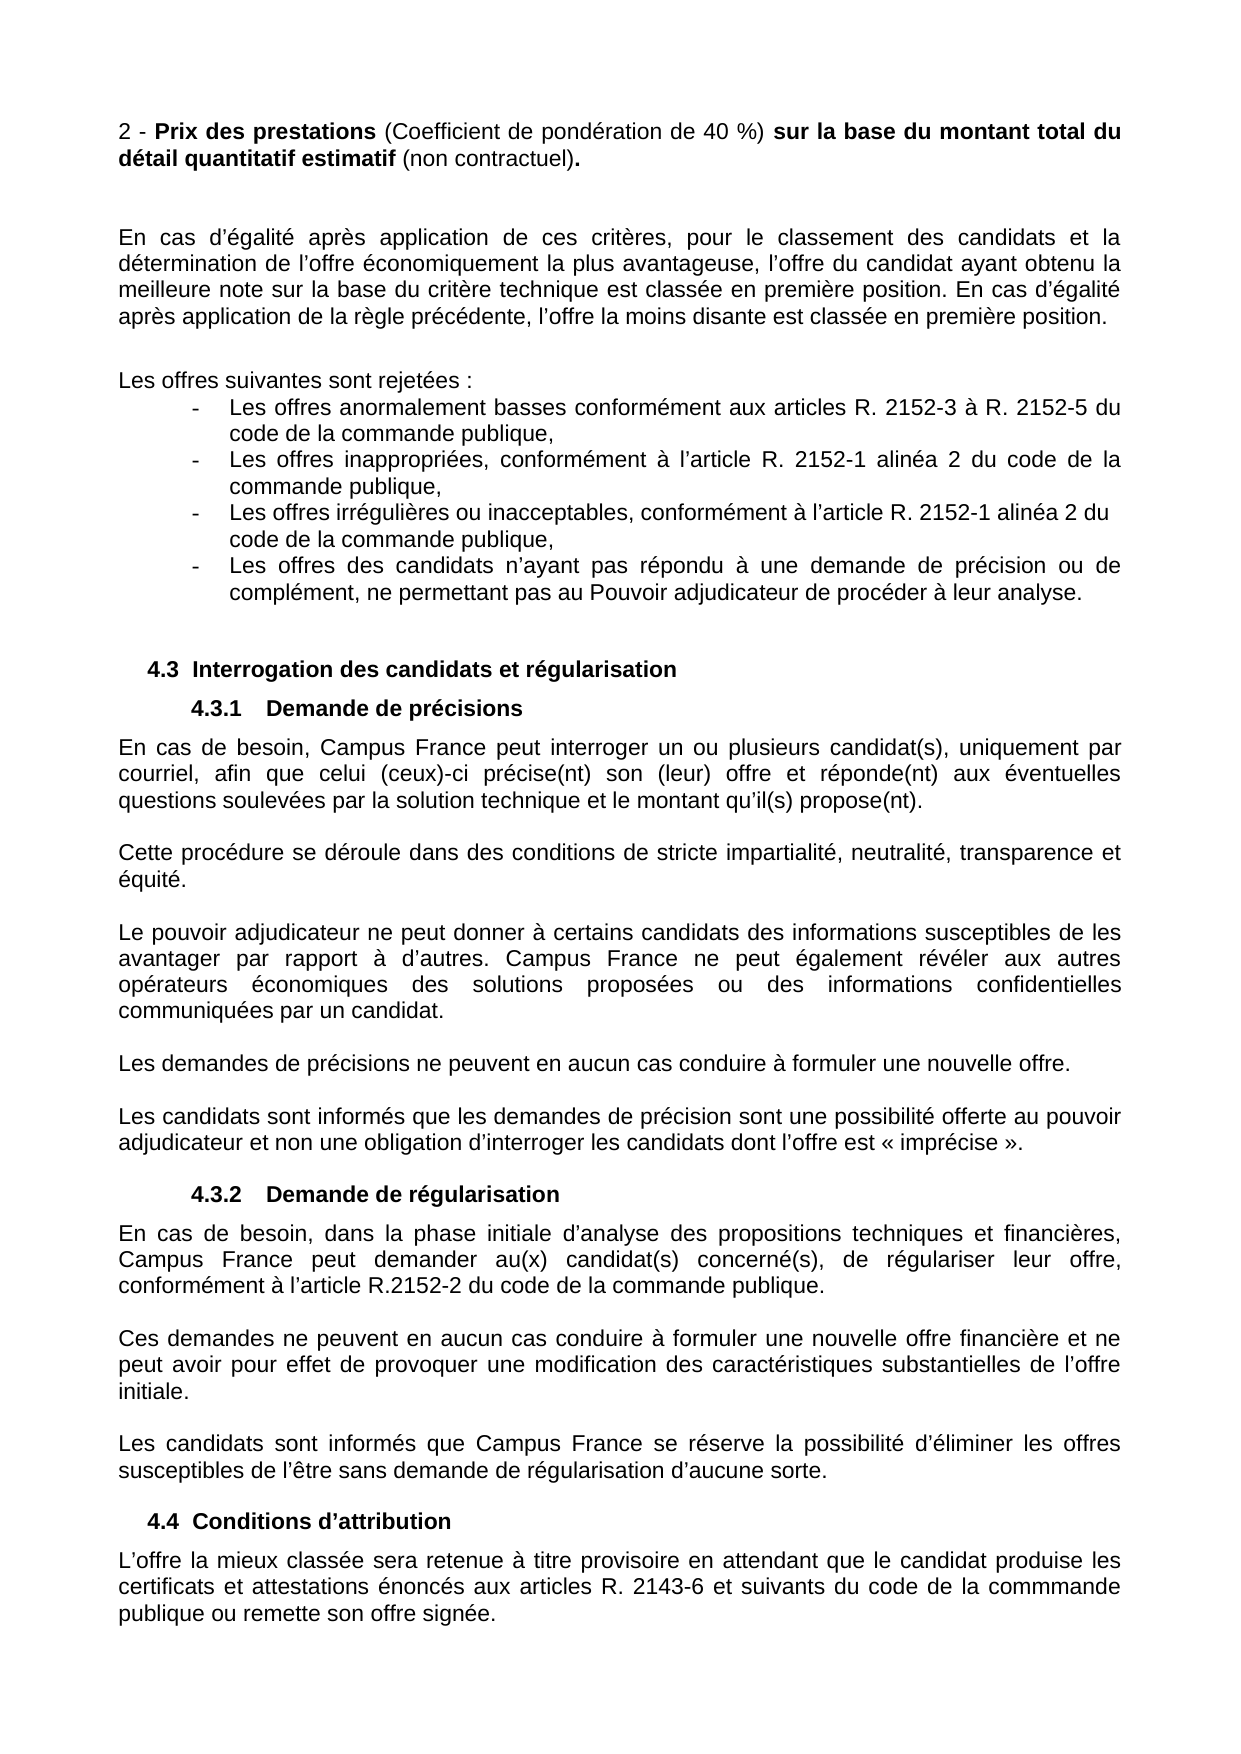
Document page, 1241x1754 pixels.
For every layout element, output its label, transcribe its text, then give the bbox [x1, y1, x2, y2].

text Ces demandes ne peuvent en aucun cas conduire à formuler une nouvelle offre financière et ne peut avoir pour effet de provoquer une modification des caractéristiques substantielles de l’offre initiale. [118, 1325, 1122, 1404]
list Les offres des candidats n’ayant pas répondu à une demande de précision ou de complément, ne permettant pas au Pouvoir adjudicateur de procéder à leur analyse. [192, 552, 1122, 605]
text L’offre la mieux classée sera retenue à titre provisoire en attendant que le candidat produise les certificats et attestations énoncés aux articles R. 2143-6 et suivants du code de la commmande publique ou remette son offre signée. [118, 1547, 1122, 1626]
text 2 - Prix des prestations (Coefficient de pondération de 40 %) sur la base du montant total du détail quantitatif estimatif (non contractuel). [118, 118, 1122, 171]
subtitle Demande de précisions [118, 695, 1122, 721]
list Les offres irrégulières ou inacceptables, conformément à l’article R. 2152-1 alinéa 2 du code de la commande publique, [192, 499, 1122, 552]
text Cette procédure se déroule dans des conditions de stricte impartialité, neutralité, transparence et équité. [118, 839, 1122, 892]
list Les offres anormalement basses conformément aux articles R. 2152-3 à R. 2152-5 du code de la commande publique, [192, 394, 1122, 446]
text Les offres suivantes sont rejetées : [118, 367, 1122, 394]
text Le pouvoir adjudicateur ne peut donner à certains candidats des informations susceptibles de les avantager par rapport à d’autres. Campus France ne peut également révéler aux autres opérateurs économiques des solutions proposées ou des informations confidentielles communiquées par un candidat. [118, 918, 1122, 1024]
list Interrogation des candidats et régularisation [147, 656, 1122, 683]
text En cas de besoin, Campus France peut interroger un ou plusieurs candidat(s), uniquement par courriel, afin que celui (ceux)-ci précise(nt) son (leur) offre et réponde(nt) aux éventuelles questions soulevées par la solution technique et le montant qu’il(s) propose(nt). [118, 734, 1122, 813]
text Les demandes de précisions ne peuvent en aucun cas conduire à formuler une nouvelle offre. [118, 1050, 1122, 1077]
text Les candidats sont informés que Campus France se réserve la possibilité d’éliminer les offres susceptibles de l’être sans demande de régularisation d’aucune sorte. [118, 1430, 1122, 1483]
text En cas d’égalité après application de ces critères, pour le classement des candidats et la détermination de l’offre économiquement la plus avantageuse, l’offre du candidat ayant obtenu la meilleure note sur la base du critère technique est classée en première position. En cas d’égalité après application de la règle précédente, l’offre la moins disante est classée en première position. [118, 223, 1122, 329]
list Conditions d’attribution [147, 1508, 1122, 1534]
text En cas de besoin, dans la phase initiale d’analyse des propositions techniques et financières, Campus France peut demander au(x) candidat(s) concerné(s), de régulariser leur offre, conformément à l’article R.2152-2 du code de la commande publique. [118, 1219, 1122, 1298]
list Les offres inappropriées, conformément à l’article R. 2152-1 alinéa 2 du code de la commande publique, [192, 446, 1122, 499]
subtitle Demande de régularisation [118, 1181, 1122, 1207]
text Les candidats sont informés que les demandes de précision sont une possibilité offerte au pouvoir adjudicateur et non une obligation d’interroger les candidats dont l’offre est « imprécise ». [118, 1103, 1122, 1156]
